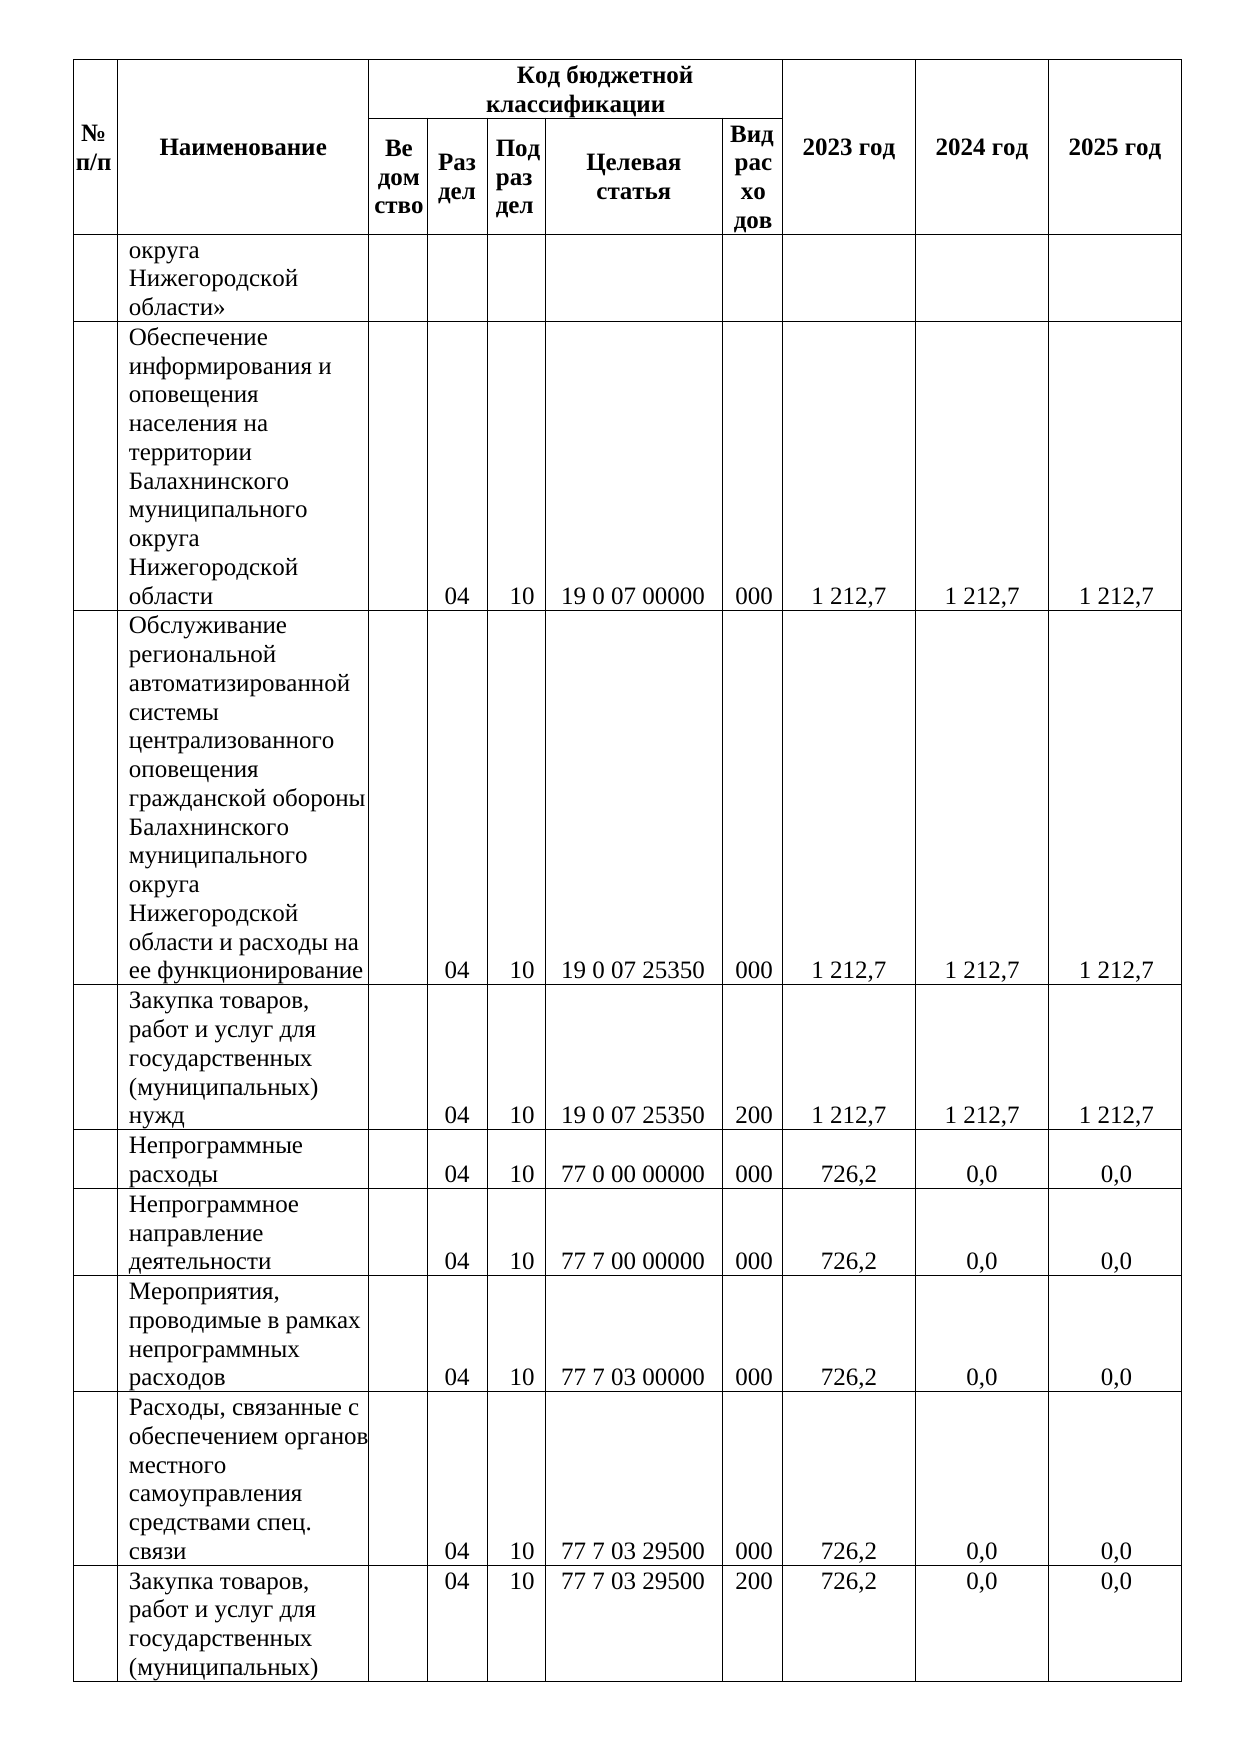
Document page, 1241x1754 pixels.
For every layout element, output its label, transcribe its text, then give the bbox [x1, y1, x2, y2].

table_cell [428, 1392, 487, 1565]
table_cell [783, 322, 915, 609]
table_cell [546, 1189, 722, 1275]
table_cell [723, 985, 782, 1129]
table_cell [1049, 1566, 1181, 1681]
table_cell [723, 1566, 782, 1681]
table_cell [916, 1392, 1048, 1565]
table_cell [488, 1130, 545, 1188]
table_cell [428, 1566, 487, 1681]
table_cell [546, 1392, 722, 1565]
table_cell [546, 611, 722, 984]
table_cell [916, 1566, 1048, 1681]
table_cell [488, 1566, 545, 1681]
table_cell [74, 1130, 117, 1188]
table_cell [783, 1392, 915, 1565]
table_header 2025 год [1049, 60, 1181, 234]
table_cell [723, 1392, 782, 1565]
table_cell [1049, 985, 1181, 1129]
table_header 2023 год [783, 60, 915, 234]
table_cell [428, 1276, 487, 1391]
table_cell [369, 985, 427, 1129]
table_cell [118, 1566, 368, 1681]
table_header № п/п [74, 60, 117, 234]
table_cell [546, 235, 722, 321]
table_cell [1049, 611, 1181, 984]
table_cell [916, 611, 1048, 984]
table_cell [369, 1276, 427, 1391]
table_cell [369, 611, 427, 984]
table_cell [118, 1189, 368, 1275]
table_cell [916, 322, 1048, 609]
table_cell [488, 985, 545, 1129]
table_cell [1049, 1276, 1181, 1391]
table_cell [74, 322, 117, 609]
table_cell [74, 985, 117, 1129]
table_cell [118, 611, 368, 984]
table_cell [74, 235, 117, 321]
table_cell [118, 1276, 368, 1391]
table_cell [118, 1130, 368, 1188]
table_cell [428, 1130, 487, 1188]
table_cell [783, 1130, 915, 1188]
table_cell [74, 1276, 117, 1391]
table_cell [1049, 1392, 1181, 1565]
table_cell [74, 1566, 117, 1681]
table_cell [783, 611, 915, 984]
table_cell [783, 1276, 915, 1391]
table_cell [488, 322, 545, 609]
table_header Код бюджетной классификации [369, 60, 782, 118]
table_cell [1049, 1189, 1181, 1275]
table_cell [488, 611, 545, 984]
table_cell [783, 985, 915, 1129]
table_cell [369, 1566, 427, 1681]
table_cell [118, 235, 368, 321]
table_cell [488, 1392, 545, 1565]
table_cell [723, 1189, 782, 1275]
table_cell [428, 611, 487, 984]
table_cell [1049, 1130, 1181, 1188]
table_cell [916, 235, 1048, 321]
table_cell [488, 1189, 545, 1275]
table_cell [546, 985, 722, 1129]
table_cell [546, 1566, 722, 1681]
table_header Наименование [118, 60, 368, 234]
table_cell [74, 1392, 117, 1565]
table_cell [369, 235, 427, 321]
table_cell Ве дом ство [369, 119, 427, 234]
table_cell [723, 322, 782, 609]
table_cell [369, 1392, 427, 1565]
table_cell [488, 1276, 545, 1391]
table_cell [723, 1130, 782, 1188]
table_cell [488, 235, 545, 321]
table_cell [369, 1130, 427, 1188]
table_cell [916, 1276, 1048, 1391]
table_cell Раз дел [428, 119, 487, 234]
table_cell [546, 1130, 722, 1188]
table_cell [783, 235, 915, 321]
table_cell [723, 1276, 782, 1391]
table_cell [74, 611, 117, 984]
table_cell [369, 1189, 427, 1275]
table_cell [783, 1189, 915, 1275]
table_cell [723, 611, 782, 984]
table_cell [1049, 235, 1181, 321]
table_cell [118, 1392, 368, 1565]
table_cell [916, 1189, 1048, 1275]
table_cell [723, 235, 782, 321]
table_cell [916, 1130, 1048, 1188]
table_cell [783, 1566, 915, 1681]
table_cell Вид рас хо дов [723, 119, 782, 234]
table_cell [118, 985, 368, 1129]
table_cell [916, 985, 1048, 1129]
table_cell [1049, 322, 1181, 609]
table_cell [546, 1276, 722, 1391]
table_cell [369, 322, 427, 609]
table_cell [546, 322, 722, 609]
table_header 2024 год [916, 60, 1048, 234]
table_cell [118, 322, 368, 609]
table_cell Целевая статья [546, 119, 722, 234]
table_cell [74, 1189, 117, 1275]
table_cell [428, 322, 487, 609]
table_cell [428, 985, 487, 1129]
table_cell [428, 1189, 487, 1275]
table_cell Под раз дел [488, 119, 545, 234]
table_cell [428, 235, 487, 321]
